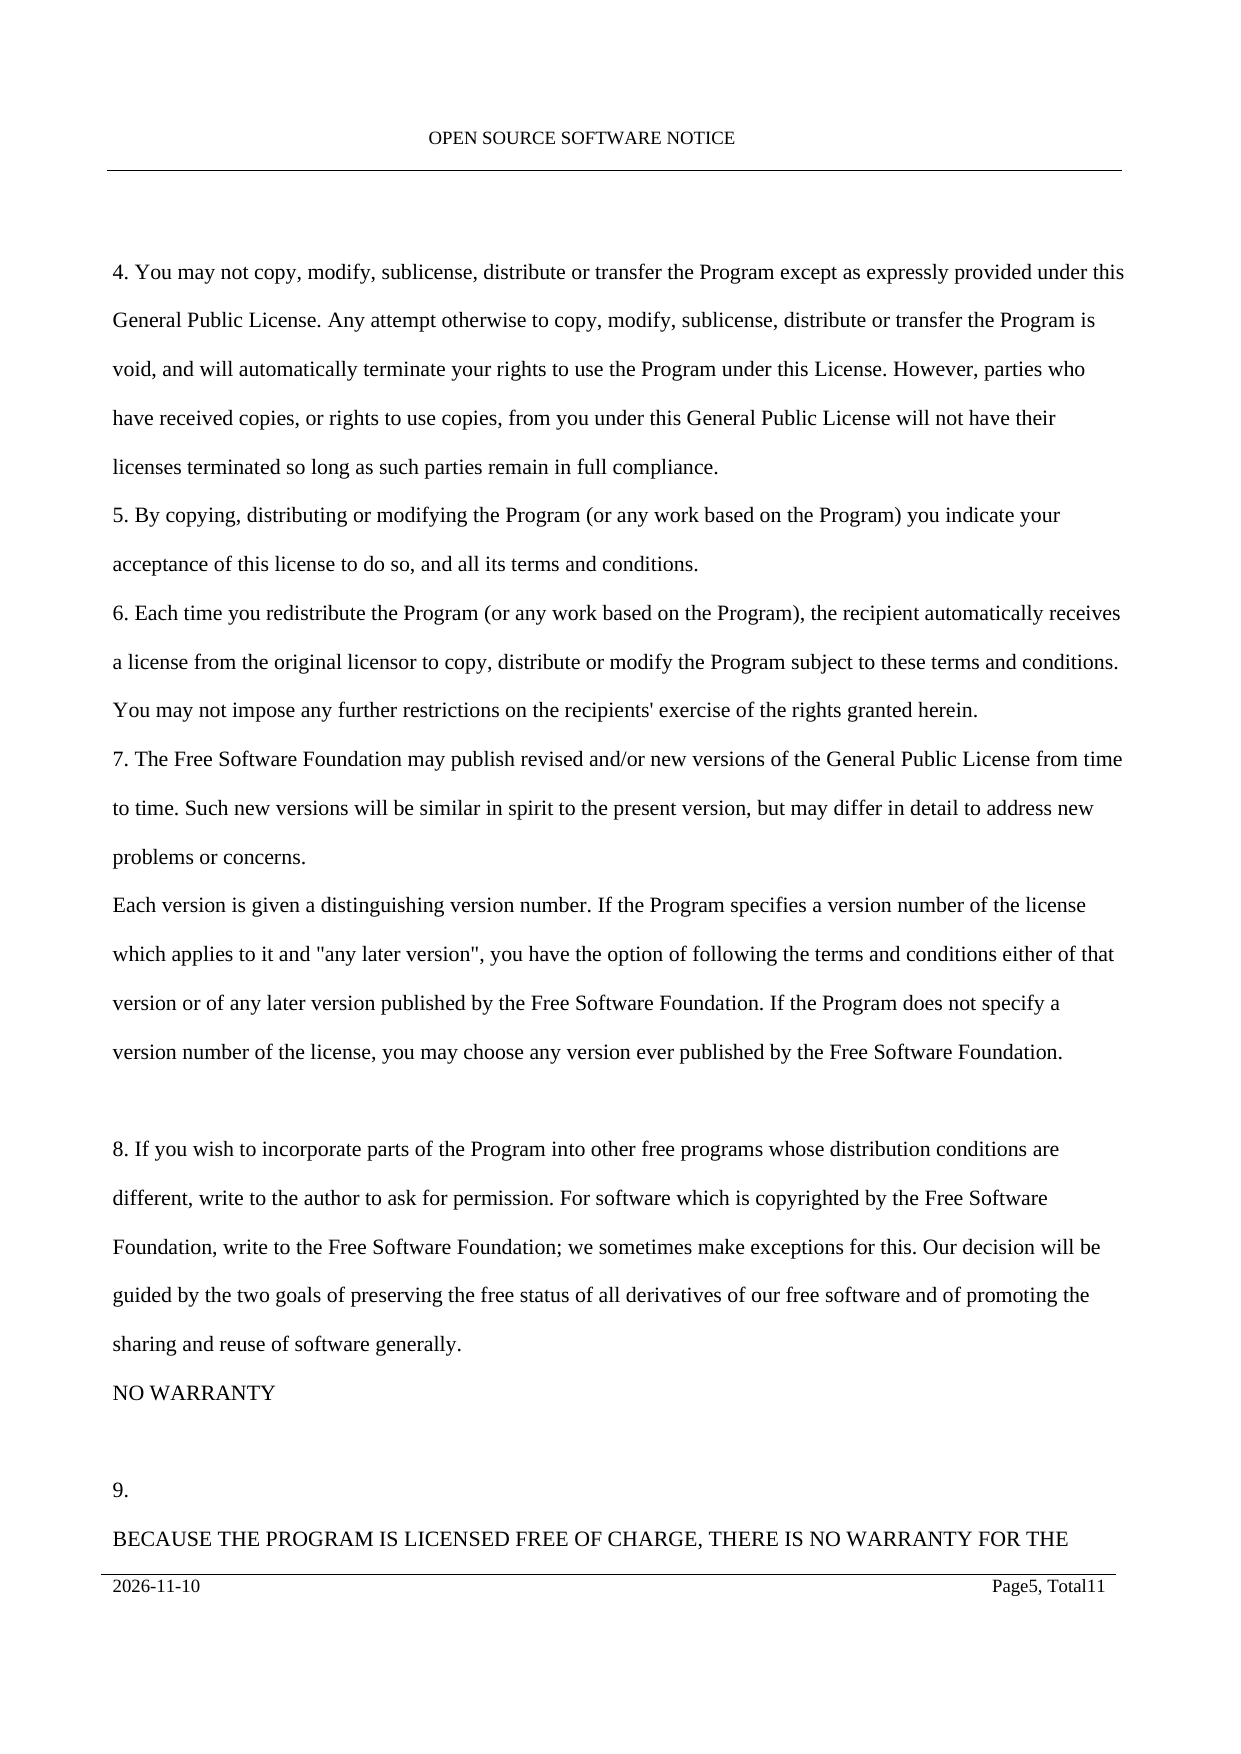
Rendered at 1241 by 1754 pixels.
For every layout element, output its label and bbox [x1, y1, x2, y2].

text [112, 206, 1128, 1555]
